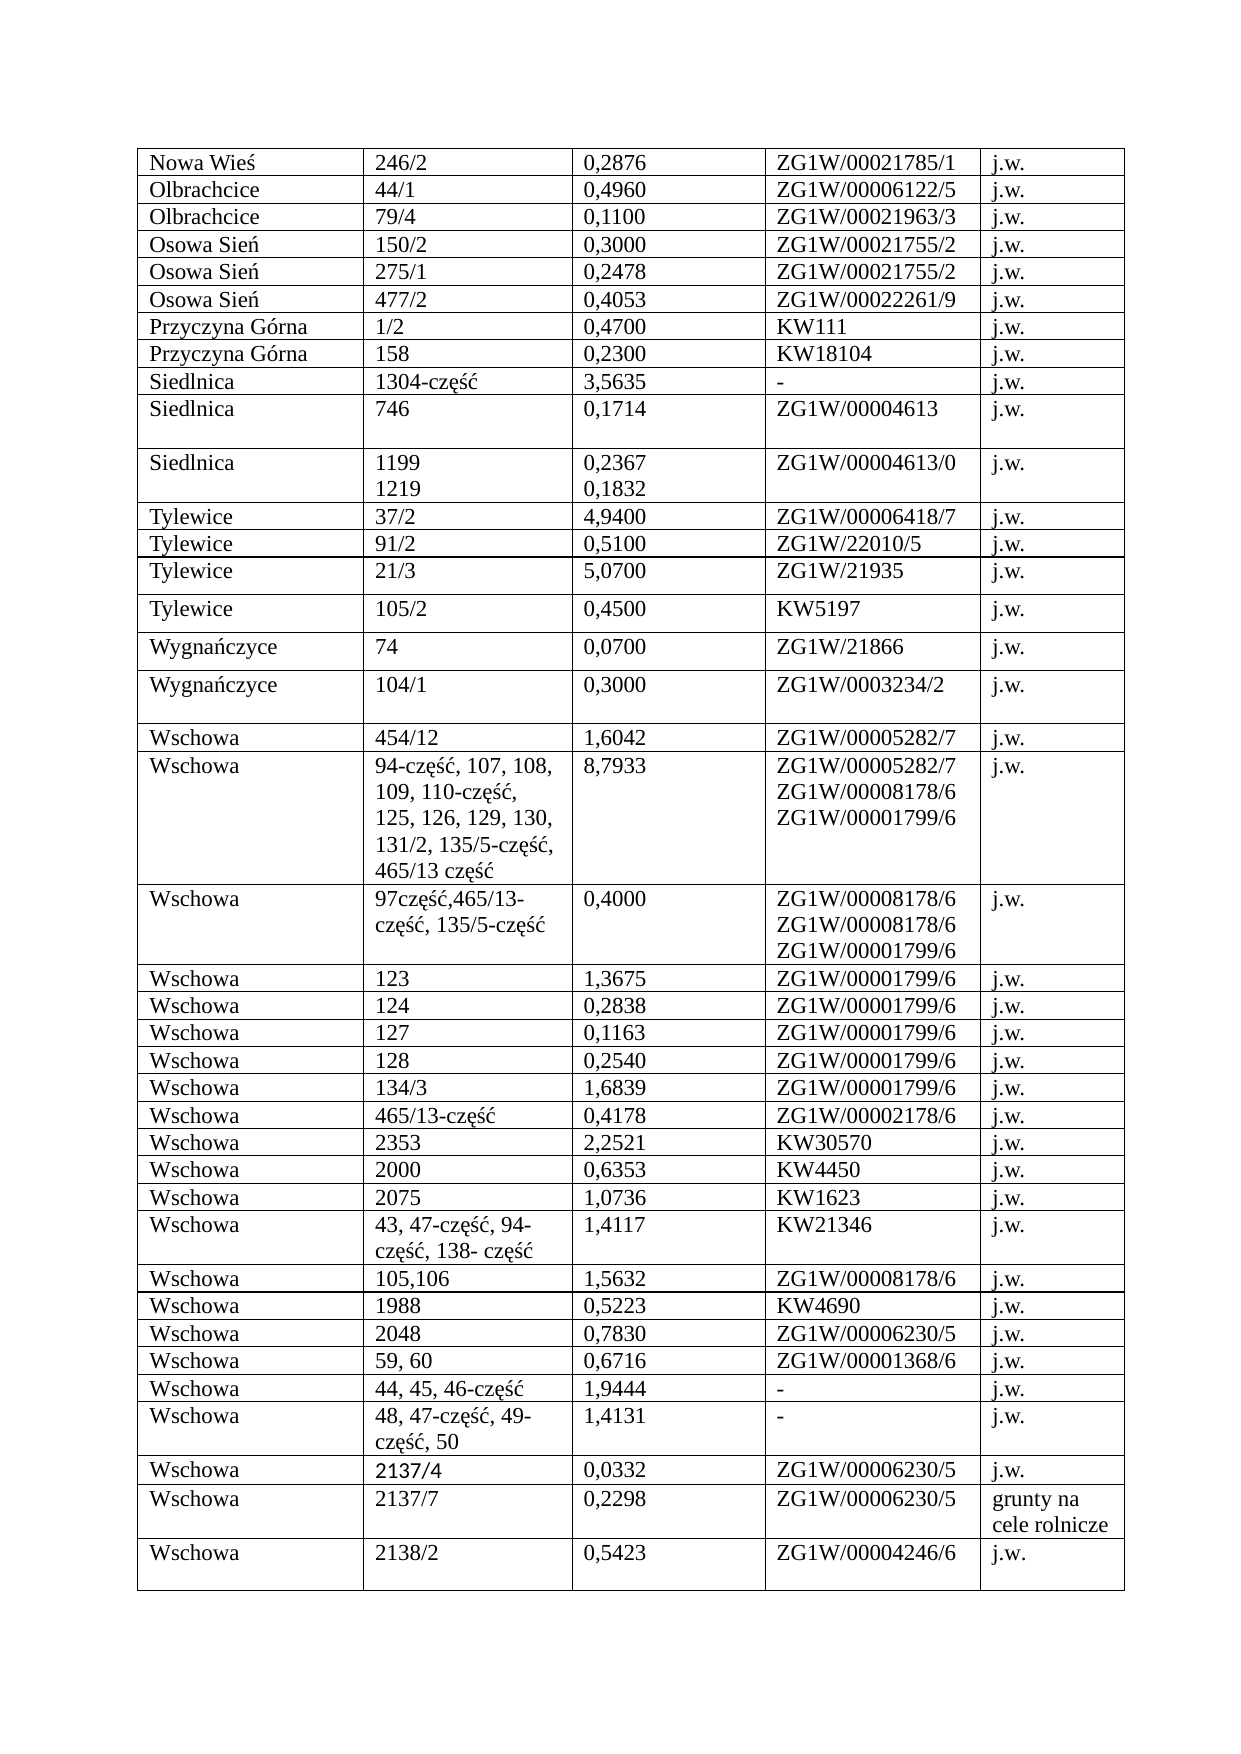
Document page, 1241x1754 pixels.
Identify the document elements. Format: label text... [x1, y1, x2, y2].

table_cell Wschowa [138, 1456, 363, 1484]
table_cell 3,5635 [573, 368, 765, 394]
table_cell 2353 [364, 1129, 572, 1155]
table_cell 477/2 [364, 286, 572, 312]
table_cell ZG1W/00001799/6 [766, 992, 980, 1018]
table_cell j.w. [981, 1074, 1124, 1101]
table_cell j.w. [981, 231, 1124, 257]
table_cell ZG1W/00005282/7 ZG1W/00008178/6 ZG1W/00001799/6 [766, 752, 980, 883]
table_cell Olbrachcice [138, 176, 363, 202]
table_cell j.w. [981, 503, 1124, 529]
table_cell ZG1W/00021963/3 [766, 204, 980, 230]
table_cell 0,5423 [573, 1539, 765, 1589]
table_cell j.w. [981, 449, 1124, 502]
table_cell 1,4131 [573, 1402, 765, 1455]
table_cell 127 [364, 1020, 572, 1046]
table_cell ZG1W/0003234/2 [766, 671, 980, 723]
table_cell Wschowa [138, 1347, 363, 1373]
table_cell ZG1W/00021755/2 [766, 258, 980, 284]
table_cell j.w. [981, 724, 1124, 751]
table_cell j.w. [981, 595, 1124, 632]
table_cell 44, 45, 46-część [364, 1375, 572, 1401]
table_cell KW111 [766, 313, 980, 339]
table_cell Wschowa [138, 1485, 363, 1537]
table_cell ZG1W/00006122/5 [766, 176, 980, 202]
table_cell j.w. [981, 992, 1124, 1018]
table_cell j.w. [981, 1265, 1124, 1291]
table_cell 97część,465/13-część, 135/5-część [364, 885, 572, 964]
table_cell 2137/7 [364, 1485, 572, 1537]
table_cell ZG1W/00004613/0 [766, 449, 980, 502]
table_cell j.w. [981, 633, 1124, 669]
table_cell j.w. [981, 313, 1124, 339]
table_cell 0,4960 [573, 176, 765, 202]
table_cell Olbrachcice [138, 204, 363, 230]
table_cell 8,7933 [573, 752, 765, 883]
table_cell 1/2 [364, 313, 572, 339]
table_cell Wschowa [138, 885, 363, 964]
table_cell Wschowa [138, 1129, 363, 1155]
table_cell Nowa Wieś [138, 149, 363, 175]
table_cell j.w. [981, 1539, 1124, 1589]
table_cell 0,5100 [573, 530, 765, 556]
table_cell 105/2 [364, 595, 572, 632]
table_cell 0,1714 [573, 395, 765, 448]
table_cell Przyczyna Górna [138, 313, 363, 339]
table_cell 0,4178 [573, 1102, 765, 1128]
table_cell 1,0736 [573, 1184, 765, 1210]
table_cell ZG1W/00006230/5 [766, 1485, 980, 1537]
table_cell Wygnańczyce [138, 633, 363, 669]
table_cell j.w. [981, 1402, 1124, 1455]
table_cell 465/13-część [364, 1102, 572, 1128]
table_cell 1,4117 [573, 1211, 765, 1264]
table_cell 128 [364, 1047, 572, 1073]
table_cell ZG1W/00021755/2 [766, 231, 980, 257]
table_cell Siedlnica [138, 395, 363, 448]
table_cell 1,6042 [573, 724, 765, 751]
table_cell grunty na cele rolnicze [981, 1485, 1124, 1537]
table_cell 124 [364, 992, 572, 1018]
table_cell 21/3 [364, 558, 572, 594]
table_cell ZG1W/00004613 [766, 395, 980, 448]
table_cell 2075 [364, 1184, 572, 1210]
table_cell j.w. [981, 1456, 1124, 1484]
table_cell 74 [364, 633, 572, 669]
table_cell KW30570 [766, 1129, 980, 1155]
table_cell Przyczyna Górna [138, 340, 363, 367]
table_cell j.w. [981, 558, 1124, 594]
table_cell Wygnańczyce [138, 671, 363, 723]
table_cell Siedlnica [138, 368, 363, 394]
table_cell KW21346 [766, 1211, 980, 1264]
table_cell KW4690 [766, 1293, 980, 1319]
table_cell 0,2298 [573, 1485, 765, 1537]
table_cell Wschowa [138, 1102, 363, 1128]
table_cell ZG1W/00002178/6 [766, 1102, 980, 1128]
table_cell 0,2478 [573, 258, 765, 284]
table_cell KW18104 [766, 340, 980, 367]
table_cell KW4450 [766, 1156, 980, 1183]
table_cell 246/2 [364, 149, 572, 175]
table_cell Siedlnica [138, 449, 363, 502]
table_cell ZG1W/00001799/6 [766, 1074, 980, 1101]
table_cell Wschowa [138, 1020, 363, 1046]
table_cell 2137/4 [364, 1456, 572, 1484]
table_cell j.w. [981, 395, 1124, 448]
table_cell 2048 [364, 1320, 572, 1346]
table_cell j.w. [981, 340, 1124, 367]
table_cell KW1623 [766, 1184, 980, 1210]
table_cell 275/1 [364, 258, 572, 284]
table_cell - [766, 1402, 980, 1455]
table_cell 104/1 [364, 671, 572, 723]
table_cell 1304-część [364, 368, 572, 394]
table_cell ZG1W/00001368/6 [766, 1347, 980, 1373]
table_cell Wschowa [138, 1320, 363, 1346]
table_cell 0,6716 [573, 1347, 765, 1373]
table_cell 0,4700 [573, 313, 765, 339]
table_cell - [766, 1375, 980, 1401]
table_cell 454/12 [364, 724, 572, 751]
table_cell j.w. [981, 1020, 1124, 1046]
table_cell 0,4000 [573, 885, 765, 964]
table_cell j.w. [981, 1320, 1124, 1346]
table_cell Wschowa [138, 1375, 363, 1401]
table_cell 0,6353 [573, 1156, 765, 1183]
table_cell Wschowa [138, 1156, 363, 1183]
table_cell 0,4500 [573, 595, 765, 632]
table_cell 0,2300 [573, 340, 765, 367]
table_cell j.w. [981, 752, 1124, 883]
table_cell j.w. [981, 1293, 1124, 1319]
table_cell ZG1W/21935 [766, 558, 980, 594]
table_cell j.w. [981, 149, 1124, 175]
table_cell ZG1W/00001799/6 [766, 1020, 980, 1046]
table_cell 44/1 [364, 176, 572, 202]
table_cell ZG1W/00001799/6 [766, 1047, 980, 1073]
table_cell Tylewice [138, 530, 363, 556]
table_cell j.w. [981, 965, 1124, 991]
table_cell Wschowa [138, 1265, 363, 1291]
table_cell 1,9444 [573, 1375, 765, 1401]
table_cell Wschowa [138, 1074, 363, 1101]
table_cell j.w. [981, 1102, 1124, 1128]
table_cell 43, 47-część, 94-część, 138- część [364, 1211, 572, 1264]
table_cell 150/2 [364, 231, 572, 257]
table_cell Osowa Sień [138, 258, 363, 284]
table_cell j.w. [981, 258, 1124, 284]
table_cell 1,5632 [573, 1265, 765, 1291]
table_cell 1,3675 [573, 965, 765, 991]
table_cell Tylewice [138, 595, 363, 632]
table_cell j.w. [981, 1347, 1124, 1373]
table_cell j.w. [981, 1129, 1124, 1155]
table_cell j.w. [981, 671, 1124, 723]
table_cell j.w. [981, 204, 1124, 230]
table_cell ZG1W/00006230/5 [766, 1456, 980, 1484]
table_cell 105,106 [364, 1265, 572, 1291]
table_cell Tylewice [138, 503, 363, 529]
table_cell 123 [364, 965, 572, 991]
table_cell Tylewice [138, 558, 363, 594]
table_cell 0,2367 0,1832 [573, 449, 765, 502]
table_cell ZG1W/22010/5 [766, 530, 980, 556]
table_cell 1988 [364, 1293, 572, 1319]
table_cell 91/2 [364, 530, 572, 556]
table_cell 0,2876 [573, 149, 765, 175]
table_cell 2000 [364, 1156, 572, 1183]
table_cell ZG1W/00022261/9 [766, 286, 980, 312]
table_cell 134/3 [364, 1074, 572, 1101]
table_cell j.w. [981, 368, 1124, 394]
table_cell Wschowa [138, 1184, 363, 1210]
table_cell j.w. [981, 1375, 1124, 1401]
table_cell j.w. [981, 885, 1124, 964]
table_cell 0,1163 [573, 1020, 765, 1046]
table_cell j.w. [981, 1184, 1124, 1210]
table_cell 0,0332 [573, 1456, 765, 1484]
table_cell 48, 47-część, 49-część, 50 [364, 1402, 572, 1455]
table_cell ZG1W/00006418/7 [766, 503, 980, 529]
table_cell 158 [364, 340, 572, 367]
table_cell 0,2838 [573, 992, 765, 1018]
table_cell j.w. [981, 1156, 1124, 1183]
table_cell 746 [364, 395, 572, 448]
table_cell ZG1W/00021785/1 [766, 149, 980, 175]
table_cell 1,6839 [573, 1074, 765, 1101]
table_cell Wschowa [138, 1211, 363, 1264]
table_cell 0,3000 [573, 671, 765, 723]
table_cell j.w. [981, 1211, 1124, 1264]
table_cell 2138/2 [364, 1539, 572, 1589]
table_cell j.w. [981, 176, 1124, 202]
table_cell 0,5223 [573, 1293, 765, 1319]
table_cell KW5197 [766, 595, 980, 632]
table_cell Wschowa [138, 1293, 363, 1319]
table_cell 0,0700 [573, 633, 765, 669]
table_cell ZG1W/00008178/6 ZG1W/00008178/6 ZG1W/00001799/6 [766, 885, 980, 964]
table_cell 2,2521 [573, 1129, 765, 1155]
table_cell 0,1100 [573, 204, 765, 230]
table_cell 0,3000 [573, 231, 765, 257]
table_cell j.w. [981, 530, 1124, 556]
table_cell Wschowa [138, 992, 363, 1018]
table_cell 5,0700 [573, 558, 765, 594]
table_cell - [766, 368, 980, 394]
table_cell Wschowa [138, 752, 363, 883]
table_cell ZG1W/00004246/6 [766, 1539, 980, 1589]
table_cell Wschowa [138, 1539, 363, 1589]
table_cell Osowa Sień [138, 286, 363, 312]
table_cell 0,7830 [573, 1320, 765, 1346]
table_cell Wschowa [138, 1047, 363, 1073]
table_cell Wschowa [138, 1402, 363, 1455]
table_cell 1199 1219 [364, 449, 572, 502]
table_cell 79/4 [364, 204, 572, 230]
table_cell 37/2 [364, 503, 572, 529]
table_cell ZG1W/00001799/6 [766, 965, 980, 991]
table_cell ZG1W/00005282/7 [766, 724, 980, 751]
table_cell j.w. [981, 1047, 1124, 1073]
table_cell ZG1W/00006230/5 [766, 1320, 980, 1346]
table_cell ZG1W/00008178/6 [766, 1265, 980, 1291]
table_cell Wschowa [138, 724, 363, 751]
table_cell 0,2540 [573, 1047, 765, 1073]
table_cell Wschowa [138, 965, 363, 991]
table_cell j.w. [981, 286, 1124, 312]
table_cell 0,4053 [573, 286, 765, 312]
table_cell ZG1W/21866 [766, 633, 980, 669]
table_cell Osowa Sień [138, 231, 363, 257]
table_cell 94-część, 107, 108, 109, 110-część, 125, 126, 129, 130, 131/2, 135/5-część, 465/13 część [364, 752, 572, 883]
table_cell 4,9400 [573, 503, 765, 529]
table_cell 59, 60 [364, 1347, 572, 1373]
